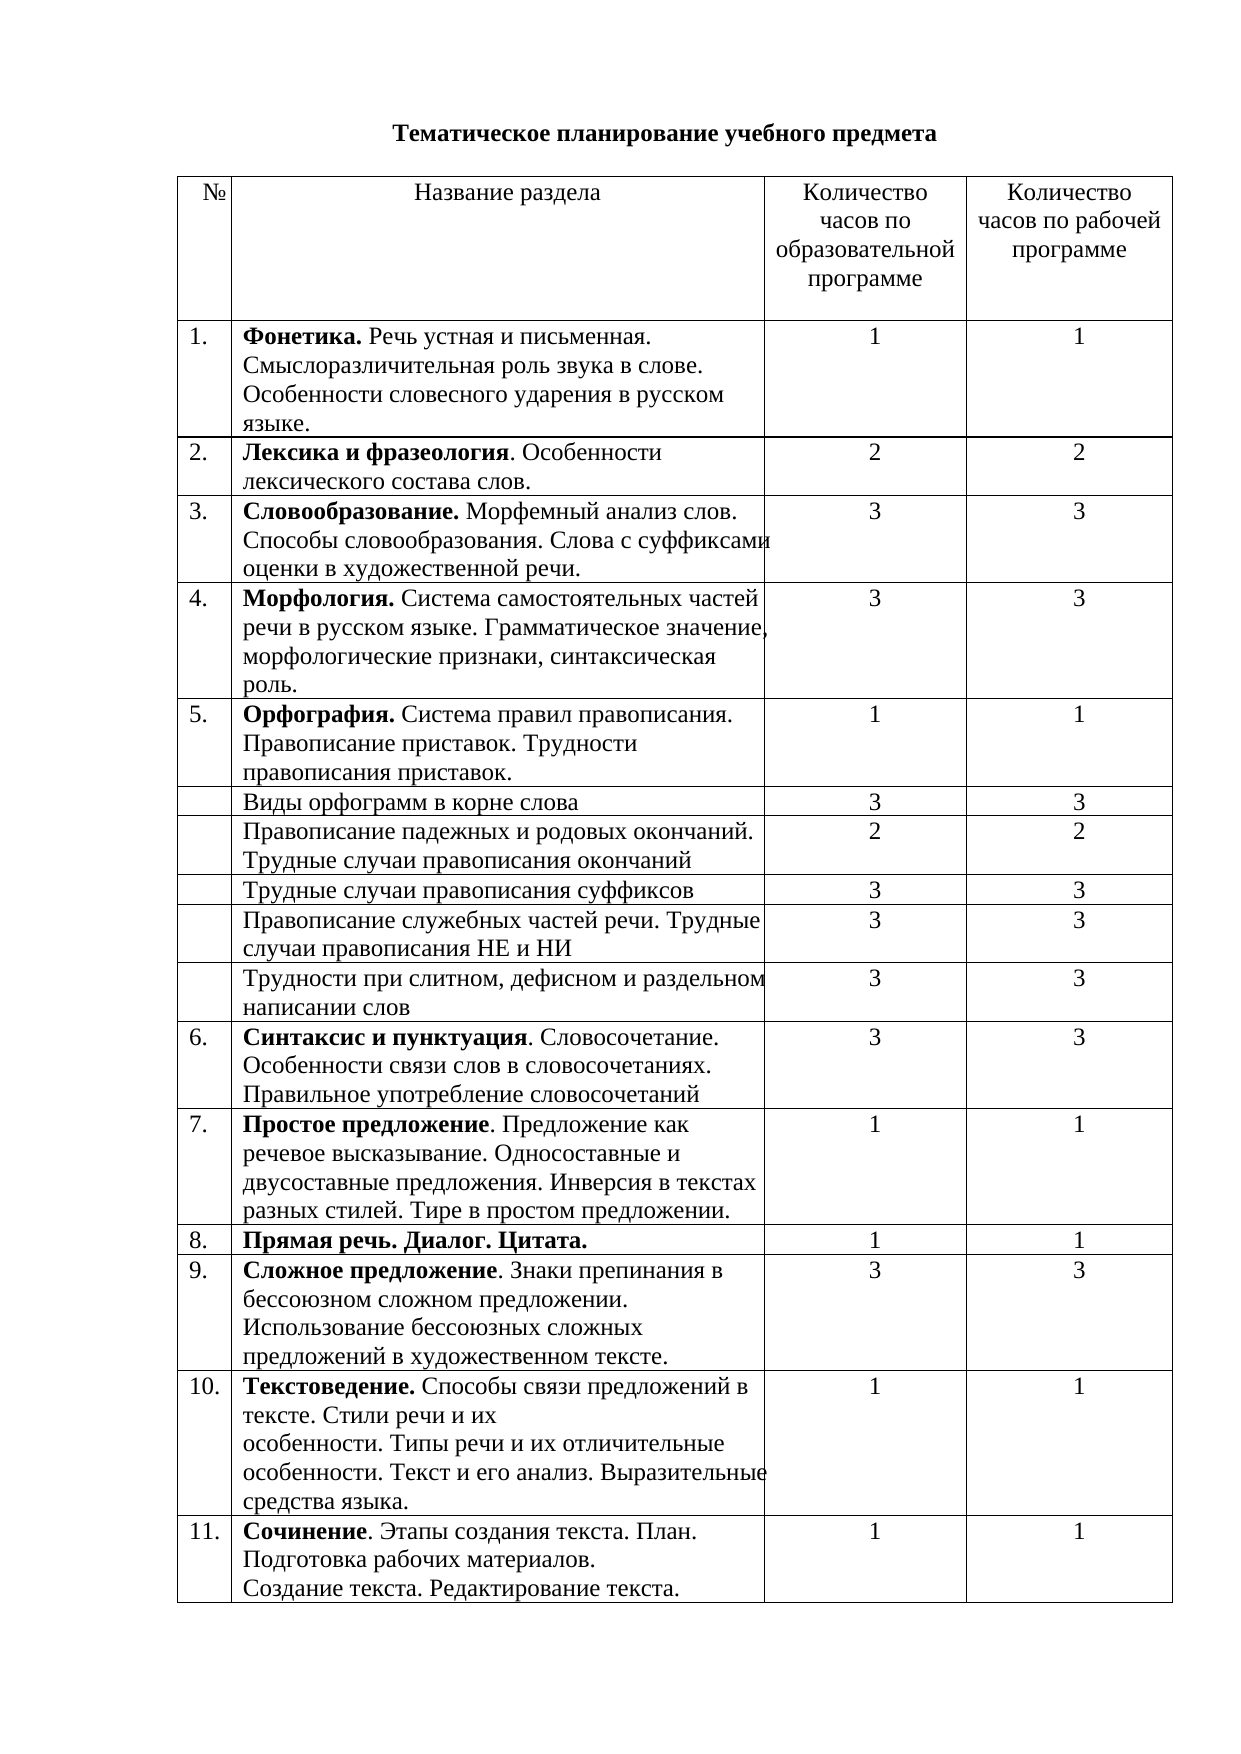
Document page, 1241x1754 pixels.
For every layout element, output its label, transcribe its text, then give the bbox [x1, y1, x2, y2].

table_cell 2 [967, 438, 1172, 495]
table_cell 4. [178, 583, 231, 698]
table_cell 1 [765, 1109, 966, 1224]
table_cell Синтаксис и пунктуация. Словосочетание. Особенности связи слов в словосочетаниях. Правильное употребление словосочетаний [232, 1022, 764, 1108]
table_cell Фонетика. Речь устная и письменная. Смыслоразличительная роль звука в слове. Особенности словесного ударения в русском языке. [232, 321, 764, 436]
table_cell Прямая речь. Диалог. Цитата. [232, 1225, 764, 1254]
table_cell [178, 816, 231, 874]
table_cell 3 [765, 905, 966, 962]
table_cell 3 [765, 496, 966, 582]
table_cell Правописание падежных и родовых окончаний. Трудные случаи правописания окончаний [232, 816, 764, 874]
table_cell 3 [765, 963, 966, 1021]
table_cell 1 [765, 1371, 966, 1515]
table_cell 11. [178, 1516, 231, 1602]
table_cell 1 [765, 699, 966, 786]
table_cell Сочинение. Этапы создания текста. План. Подготовка рабочих материалов. Создание текста. Редактирование текста. [232, 1516, 764, 1602]
table_cell 1 [967, 321, 1172, 436]
table_cell Правописание служебных частей речи. Трудные случаи правописания НЕ и НИ [232, 905, 764, 962]
table_cell 2 [765, 438, 966, 495]
table_cell 1. [178, 321, 231, 436]
table_cell 3 [967, 583, 1172, 698]
table_cell 2. [178, 438, 231, 495]
table_cell 10. [178, 1371, 231, 1515]
table_cell Лексика и фразеология. Особенности лексического состава слов. [232, 438, 764, 495]
table_cell Простое предложение. Предложение как речевое высказывание. Односоставные и двусоставные предложения. Инверсия в текстах разных стилей. Тире в простом предложении. [232, 1109, 764, 1224]
table_cell Орфография. Система правил правописания. Правописание приставок. Трудности правописания приставок. [232, 699, 764, 786]
table_cell Виды орфограмм в корне слова [232, 787, 764, 815]
text Тематическое планирование учебного предмета [177, 118, 1152, 147]
table_cell 1 [967, 1516, 1172, 1602]
table_cell Морфология. Система самостоятельных частей речи в русском языке. Грамматическое значение, морфологические признаки, синтаксическая роль. [232, 583, 764, 698]
table_cell 3 [967, 905, 1172, 962]
table_cell 3 [967, 1022, 1172, 1108]
table_header № [178, 177, 231, 320]
table_cell 5. [178, 699, 231, 786]
table_cell 1 [765, 321, 966, 436]
table_cell [178, 787, 231, 815]
table_cell 3 [765, 1022, 966, 1108]
table_cell Словообразование. Морфемный анализ слов. Способы словообразования. Слова с суффиксами оценки в художественной речи. [232, 496, 764, 582]
table_cell [178, 905, 231, 962]
table_cell 1 [765, 1516, 966, 1602]
table_cell 9. [178, 1255, 231, 1370]
table_cell 1 [967, 1225, 1172, 1254]
table_header Название раздела [232, 177, 764, 320]
table_cell 3 [765, 787, 966, 815]
table_cell 1 [967, 699, 1172, 786]
table_cell [178, 875, 231, 904]
table_header Количество часов по рабочей программе [967, 177, 1172, 320]
table_cell 1 [967, 1371, 1172, 1515]
table_cell 8. [178, 1225, 231, 1254]
table_cell 3 [967, 496, 1172, 582]
table_cell Трудности при слитном, дефисном и раздельном написании слов [232, 963, 764, 1021]
table_cell 2 [967, 816, 1172, 874]
table_cell 3 [967, 1255, 1172, 1370]
table_cell 3 [765, 583, 966, 698]
table_cell 6. [178, 1022, 231, 1108]
table_cell 7. [178, 1109, 231, 1224]
table_cell 3 [765, 875, 966, 904]
table_header Количество часов по образовательной программе [765, 177, 966, 320]
table_cell 3 [967, 963, 1172, 1021]
table_cell 1 [967, 1109, 1172, 1224]
table_cell 3. [178, 496, 231, 582]
table_cell 2 [765, 816, 966, 874]
table_cell Текстоведение. Способы связи предложений в тексте. Стили речи и их особенности. Типы речи и их отличительные особенности. Текст и его анализ. Выразительные средства языка. [232, 1371, 764, 1515]
table_cell 3 [967, 875, 1172, 904]
table_cell 1 [765, 1225, 966, 1254]
table_cell Сложное предложение. Знаки препинания в бессоюзном сложном предложении. Использование бессоюзных сложных предложений в художественном тексте. [232, 1255, 764, 1370]
table_cell [178, 963, 231, 1021]
table_cell 3 [765, 1255, 966, 1370]
table_cell 3 [967, 787, 1172, 815]
table_cell Трудные случаи правописания суффиксов [232, 875, 764, 904]
